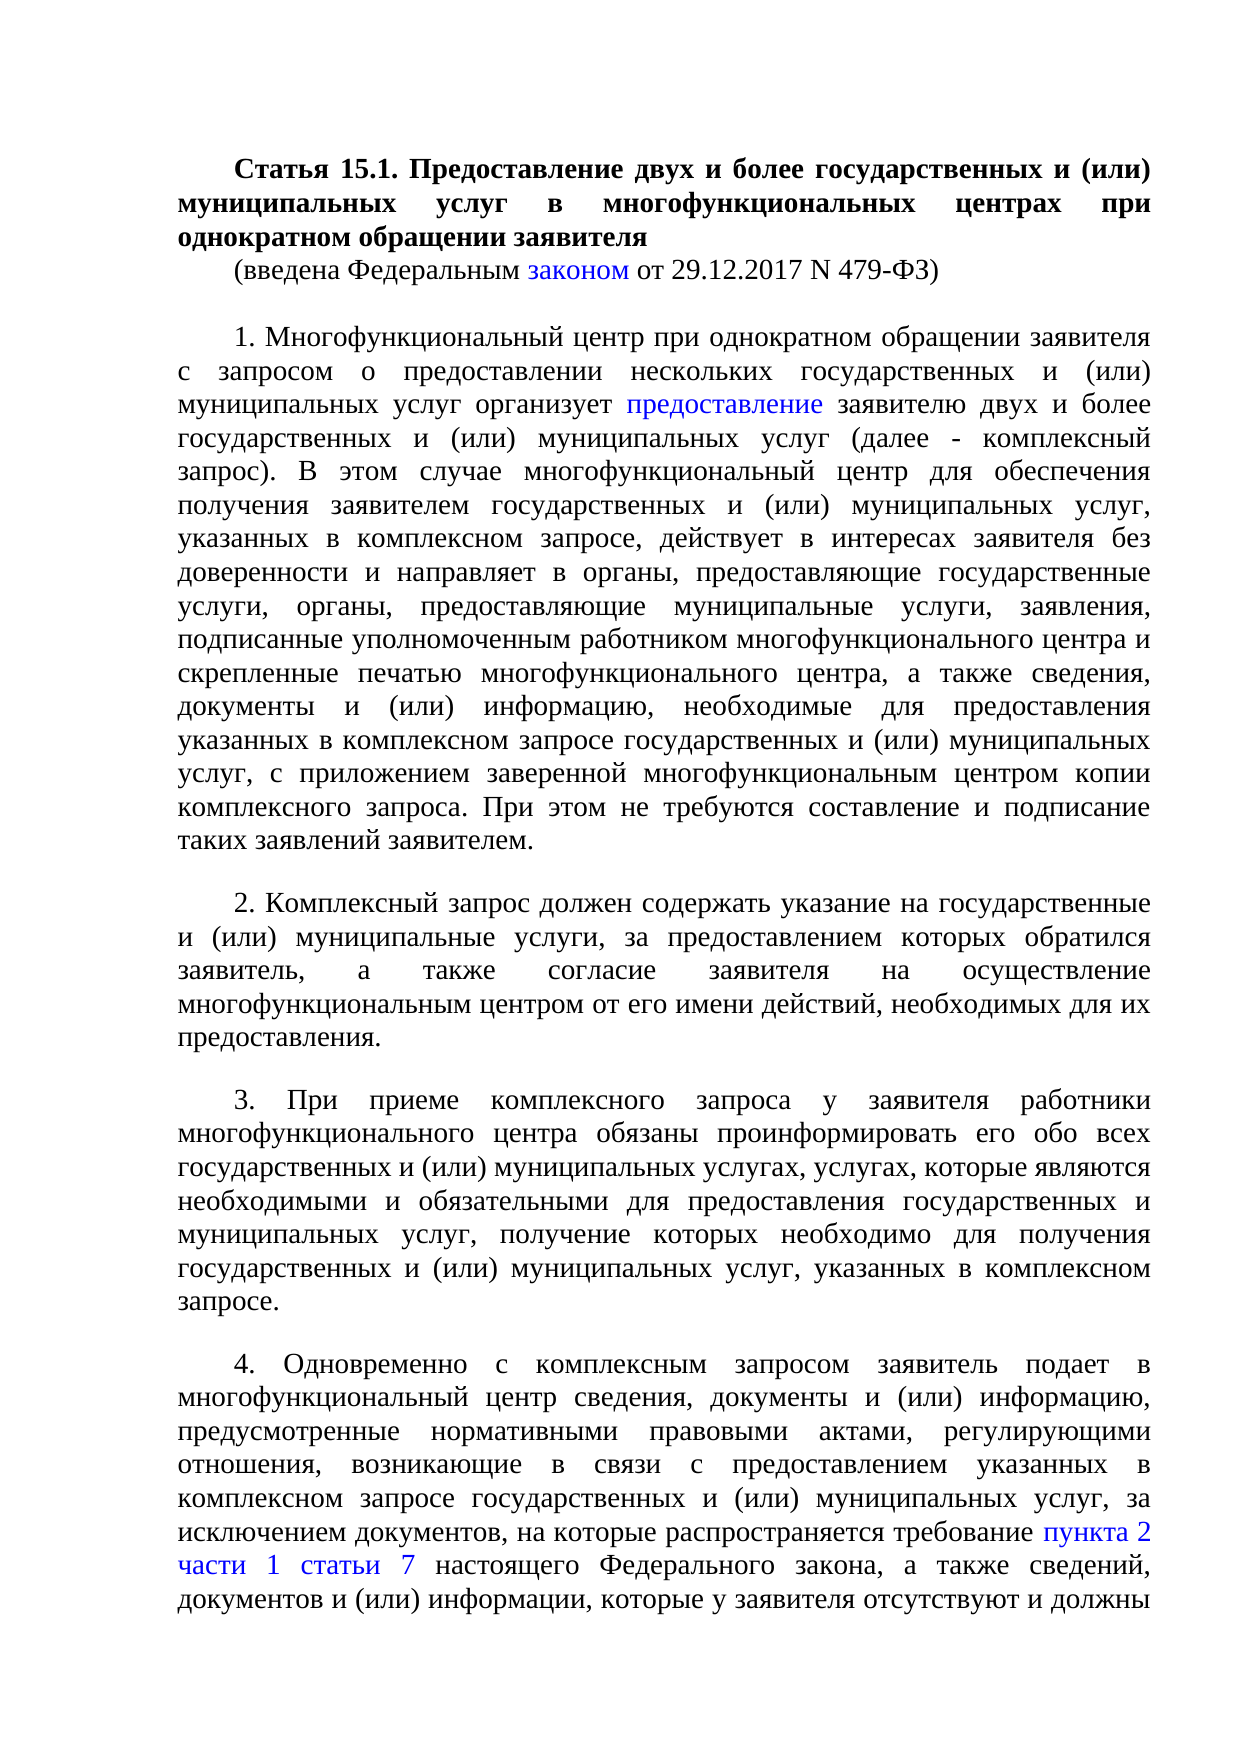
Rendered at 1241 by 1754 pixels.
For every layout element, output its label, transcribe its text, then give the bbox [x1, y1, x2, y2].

title Статья 15.1. Предоставление двух и более государственных и (или) муниципальных услуг в многофункциональных центрах при однократном обращении заявителя [177, 152, 1152, 252]
text 3. При приеме комплексного запроса у заявителя работники многофункционального центра обязаны проинформировать его обо всех государственных и (или) муниципальных услугах, услугах, которые являются необходимыми и обязательными для предоставления государственных и муниципальных услуг, получение которых необходимо для получения государственных и (или) муниципальных услуг, указанных в комплексном запросе. [177, 1082, 1152, 1317]
text 2. Комплексный запрос должен содержать указание на государственные и (или) муниципальные услуги, за предоставлением которых обратился заявитель, а также согласие заявителя на осуществление многофункциональным центром от его имени действий, необходимых для их предоставления. [177, 885, 1152, 1053]
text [177, 1346, 1152, 1614]
text (введена Федеральным законом от 29.12.2017 N 479-ФЗ) [177, 252, 1152, 286]
text 1. Многофункциональный центр при однократном обращении заявителя с запросом о предоставлении нескольких государственных и (или) муниципальных услуг организует предоставление заявителю двух и более государственных и (или) муниципальных услуг (далее - комплексный запрос). В этом случае многофункциональный центр для обеспечения получения заявителем государственных и (или) муниципальных услуг, указанных в комплексном запросе, действует в интересах заявителя без доверенности и направляет в органы, предоставляющие государственные услуги, органы, предоставляющие муниципальные услуги, заявления, подписанные уполномоченным работником многофункционального центра и скрепленные печатью многофункционального центра, а также сведения, документы и (или) информацию, необходимые для предоставления указанных в комплексном запросе государственных и (или) муниципальных услуг, с приложением заверенной многофункциональным центром копии комплексного запроса. При этом не требуются составление и подписание таких заявлений заявителем. [177, 319, 1152, 856]
